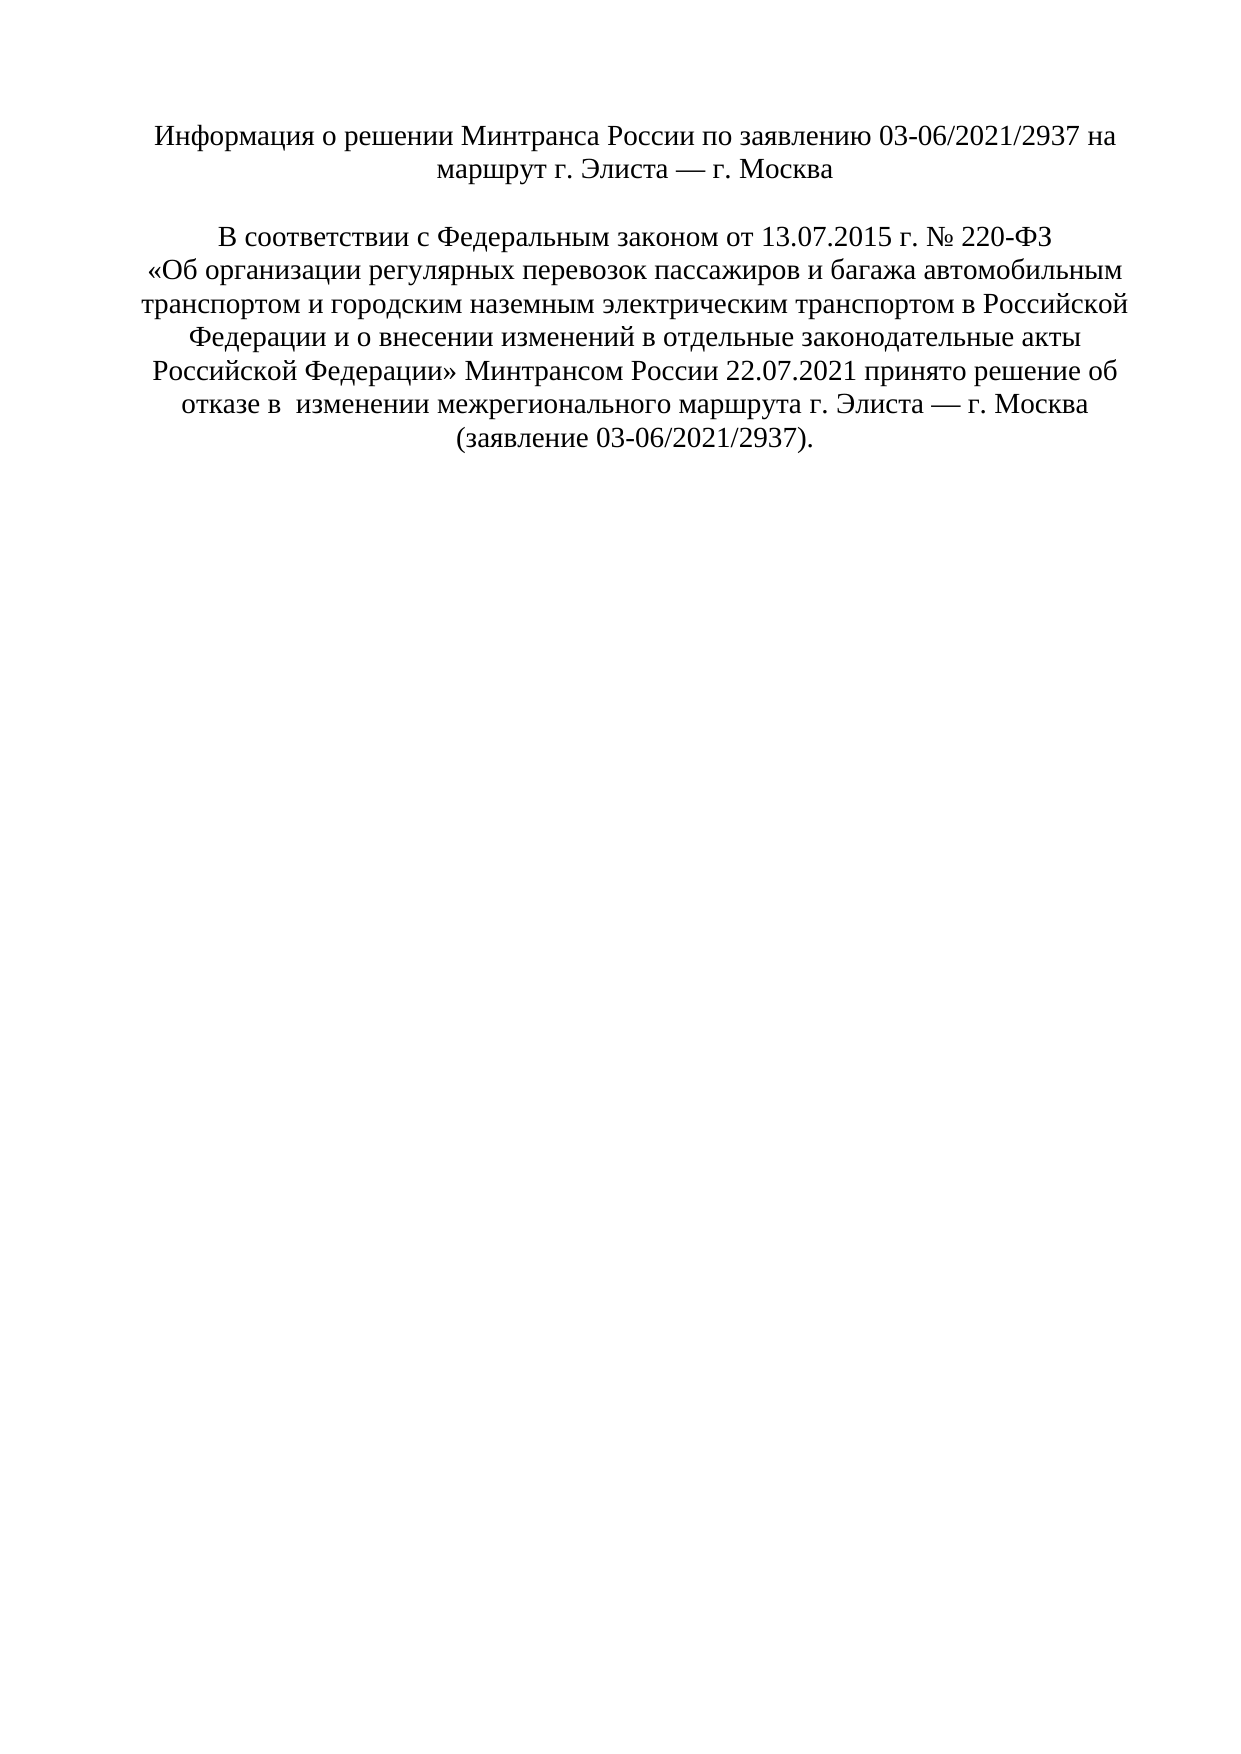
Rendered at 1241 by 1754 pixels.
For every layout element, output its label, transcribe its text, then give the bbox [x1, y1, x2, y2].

text В соответствии с Федеральным законом от 13.07.2015 г. № 220-ФЗ «Об организации регулярных перевозок пассажиров и багажа автомобильным транспортом и городским наземным электрическим транспортом в Российской Федерации и о внесении изменений в отдельные законодательные акты Российской Федерации» Минтрансом России 22.07.2021 принято решение об отказе в изменении межрегионального маршрута г. Элиста — г. Москва (заявление 03-06/2021/2937). [118, 219, 1152, 453]
text Информация о решении Минтранса России по заявлению 03-06/2021/2937 на маршрут г. Элиста — г. Москва [118, 118, 1152, 185]
